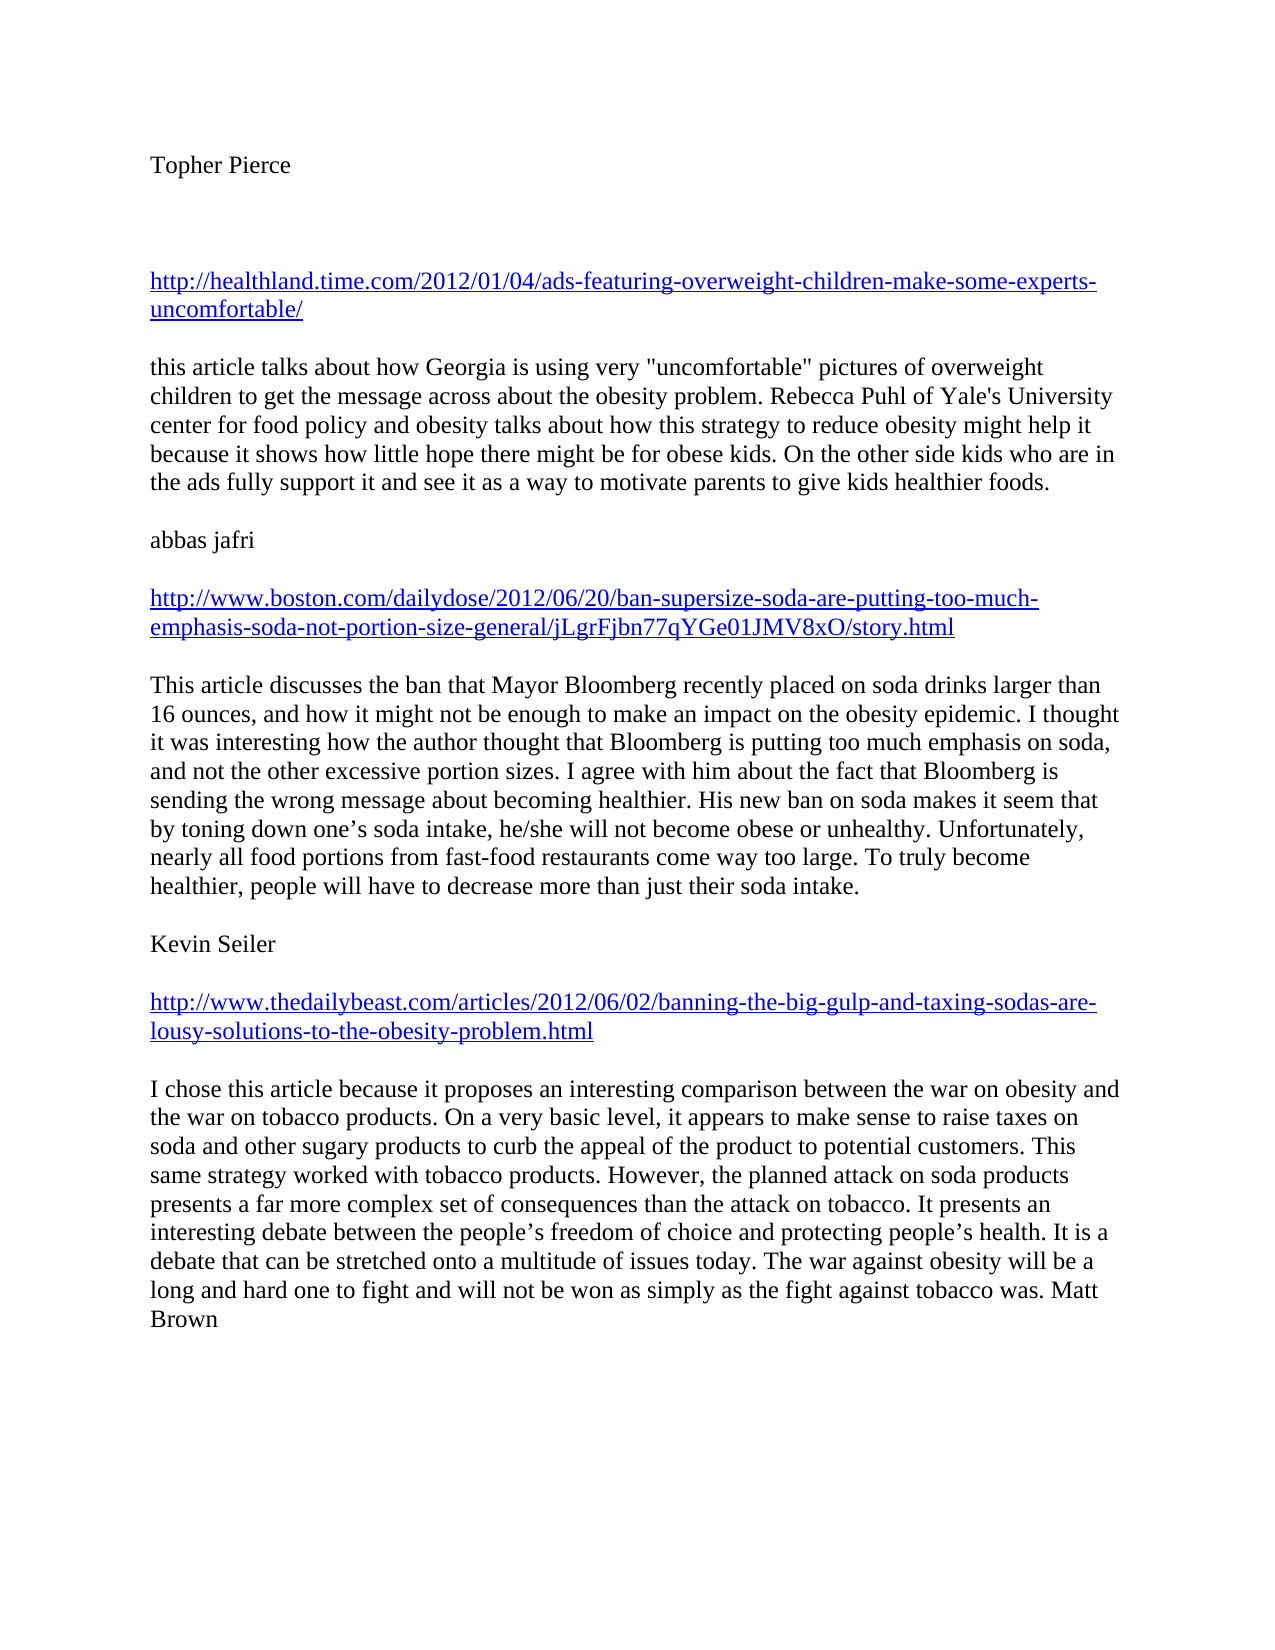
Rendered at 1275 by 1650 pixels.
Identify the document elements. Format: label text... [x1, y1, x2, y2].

text I chose this article because it proposes an interesting comparison between the war on obesity and the war on tobacco products. On a very basic level, it appears to make sense to raise taxes on soda and other sugary products to curb the appeal of the product to potential customers. This same strategy worked with tobacco products. However, the planned attack on soda products presents a far more complex set of consequences than the attack on tobacco. It presents an interesting debate between the people’s freedom of choice and protecting people’s health. It is a debate that can be stretched onto a multitude of issues today. The war against obesity will be a long and hard one to fight and will not be won as simply as the fight against tobacco was. Matt Brown [150, 1074, 1125, 1332]
text http://www.boston.com/dailydose/2012/06/20/ban-supersize-soda-are-putting-too-much-emphasis-soda-not-portion-size-general/jLgrFjbn77qYGe01JMV8xO/story.html [150, 583, 1125, 641]
text this article talks about how Georgia is using very "uncomfortable" pictures of overweight children to get the message across about the obesity problem. Rebecca Puhl of Yale's University center for food policy and obesity talks about how this strategy to reduce obesity might help it because it shows how little hope there might be for obese kids. On the other side kids who are in the ads fully support it and see it as a way to motivate parents to give kids healthier foods. [150, 352, 1125, 496]
text Topher Pierce [150, 150, 1125, 179]
text Kevin Seiler [150, 929, 1125, 958]
text abbas jafri [150, 525, 1125, 554]
text This article discusses the ban that Mayor Bloomberg recently placed on soda drinks larger than 16 ounces, and how it might not be enough to make an impact on the obesity epidemic. I thought it was interesting how the author thought that Bloomberg is putting too much emphasis on soda, and not the other excessive portion sizes. I agree with him about the fact that Bloomberg is sending the wrong message about becoming healthier. His new ban on soda makes it seem that by toning down one’s soda intake, he/she will not become obese or unhealthy. Unfortunately, nearly all food portions from fast-food restaurants come way too large. To truly become healthier, people will have to decrease more than just their soda intake. [150, 670, 1125, 900]
text http://www.thedailybeast.com/articles/2012/06/02/banning-the-big-gulp-and-taxing-sodas-are-lousy-solutions-to-the-obesity-problem.html [150, 987, 1125, 1044]
text http://healthland.time.com/2012/01/04/ads-featuring-overweight-children-make-some-experts-uncomfortable/ [150, 266, 1125, 323]
